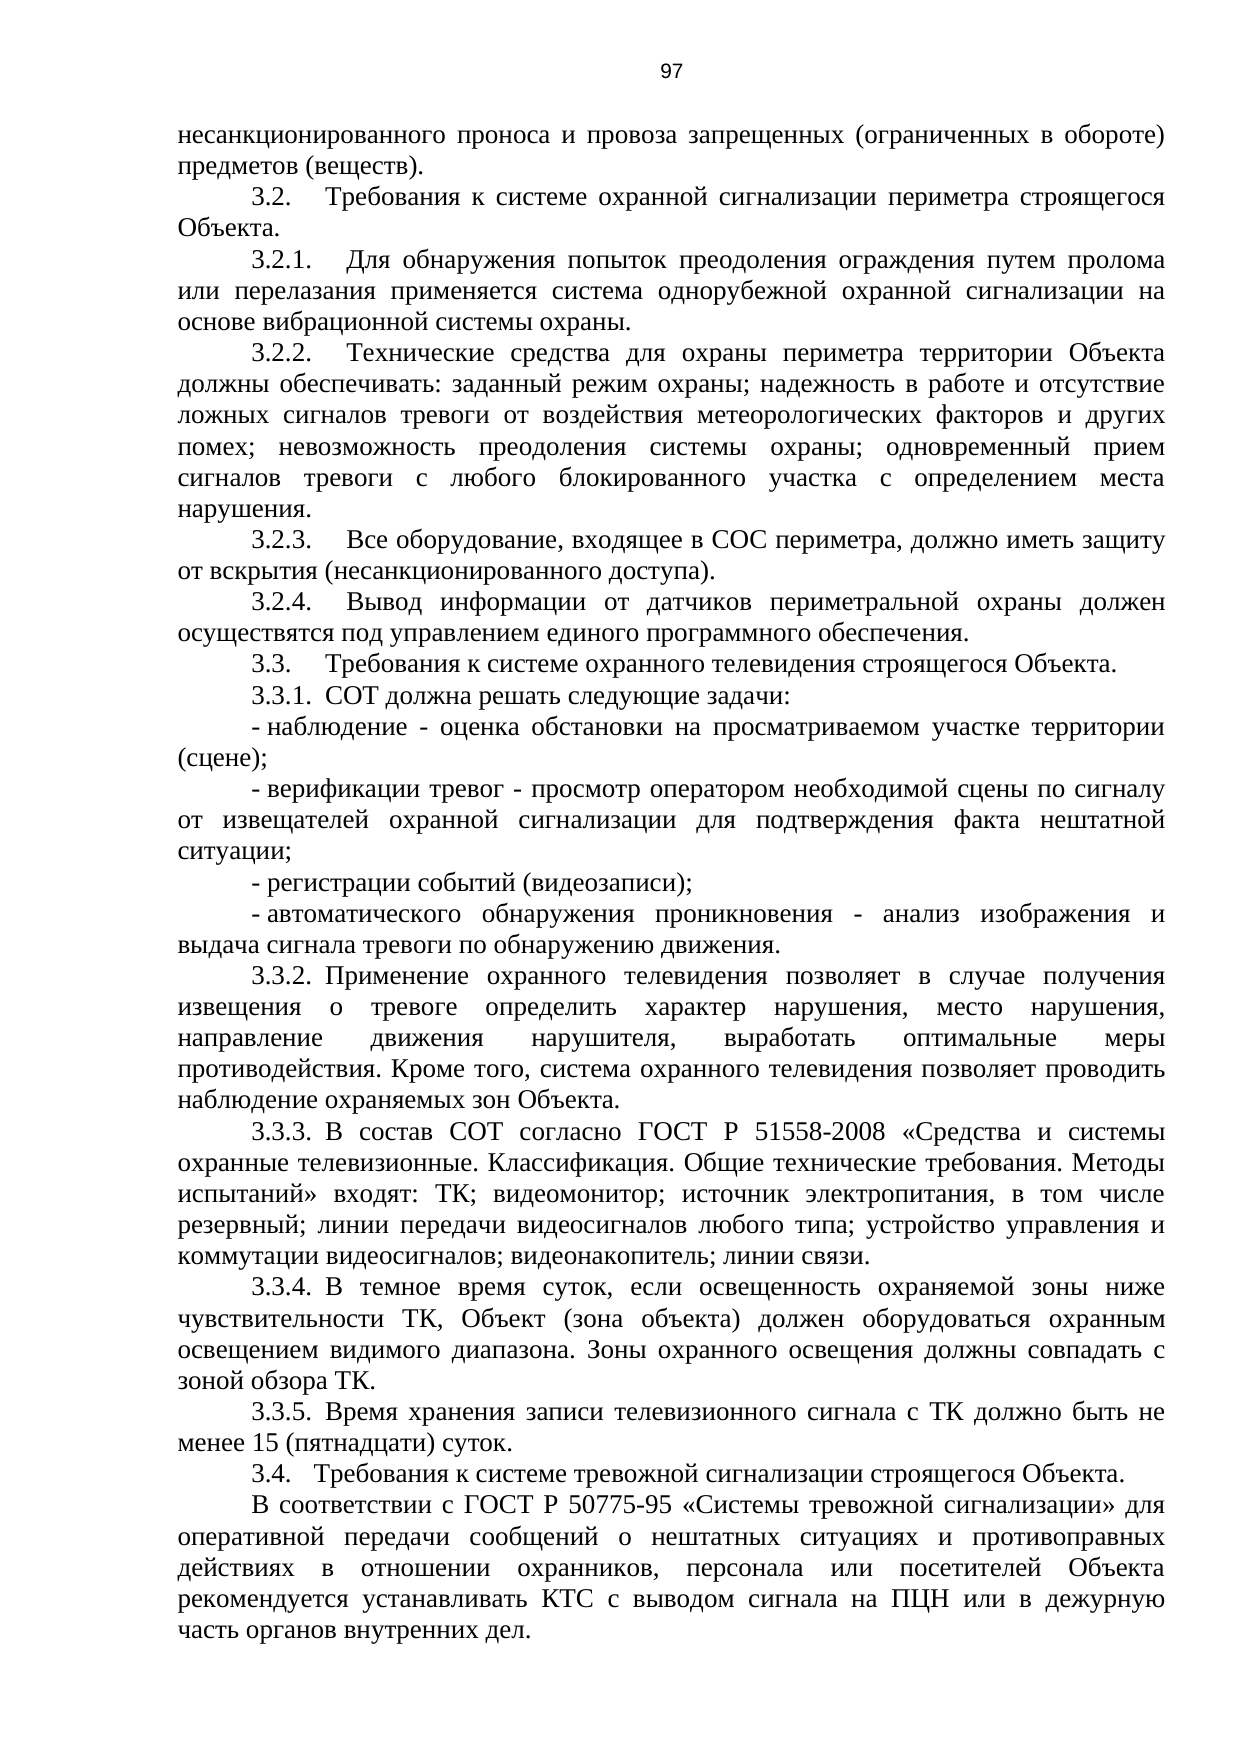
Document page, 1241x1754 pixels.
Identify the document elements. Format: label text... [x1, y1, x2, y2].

list Требования к системе охранной сигнализации периметра строящегося Объекта. [177, 180, 1166, 243]
list В состав СОТ согласно ГОСТ Р 51558-2008 «Средства и системы охранные телевизионные. Классификация. Общие технические требования. Методы испытаний» входят: ТК; видеомонитор; источник электропитания, в том числе резервный; линии передачи видеосигналов любого типа; устройство управления и коммутации видеосигналов; видеонакопитель; линии связи. [177, 1115, 1166, 1271]
list Требования к системе тревожной сигнализации строящегося Объекта. [177, 1457, 1166, 1488]
text В соответствии с ГОСТ Р 50775-95 «Системы тревожной сигнализации» для оперативной передачи сообщений о нештатных ситуациях и противоправных действиях в отношении охранников, персонала или посетителей Объекта рекомендуется устанавливать КТС с выводом сигнала на ПЦН или в дежурную часть органов внутренних дел. [177, 1488, 1166, 1644]
list СОТ должна решать следующие задачи: [177, 679, 1166, 710]
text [177, 118, 1166, 180]
text - наблюдение - оценка обстановки на просматриваемом участке территории (сцене); [177, 710, 1166, 772]
list Вывод информации от датчиков периметральной охраны должен осуществятся под управлением единого программного обеспечения. [177, 585, 1166, 648]
list Требования к системе охранного телевидения строящегося Объекта. [177, 648, 1166, 679]
list Применение охранного телевидения позволяет в случае получения извещения о тревоге определить характер нарушения, место нарушения, направление движения нарушителя, выработать оптимальные меры противодействия. Кроме того, система охранного телевидения позволяет проводить наблюдение охраняемых зон Объекта. [177, 959, 1166, 1115]
text - регистрации событий (видеозаписи); [177, 866, 1166, 897]
list Время хранения записи телевизионного сигнала с ТК должно быть не менее 15 (пятнадцати) суток. [177, 1395, 1166, 1457]
list Технические средства для охраны периметра территории Объекта должны обеспечивать: заданный режим охраны; надежность в работе и отсутствие ложных сигналов тревоги от воздействия метеорологических факторов и других помех; невозможность преодоления системы охраны; одновременный прием сигналов тревоги с любого блокированного участка с определением места нарушения. [177, 336, 1166, 523]
text - верификации тревог - просмотр оператором необходимой сцены по сигналу от извещателей охранной сигнализации для подтверждения факта нештатной ситуации; [177, 772, 1166, 866]
text - автоматического обнаружения проникновения - анализ изображения и выдача сигнала тревоги по обнаружению движения. [177, 897, 1166, 959]
list Для обнаружения попыток преодоления ограждения путем пролома или перелазания применяется система однорубежной охранной сигнализации на основе вибрационной системы охраны. [177, 243, 1166, 336]
list В темное время суток, если освещенность охраняемой зоны ниже чувствительности ТК, Объект (зона объекта) должен оборудоваться охранным освещением видимого диапазона. Зоны охранного освещения должны совпадать с зоной обзора ТК. [177, 1271, 1166, 1395]
list Все оборудование, входящее в СОС периметра, должно иметь защиту от вскрытия (несанкционированного доступа). [177, 523, 1166, 585]
